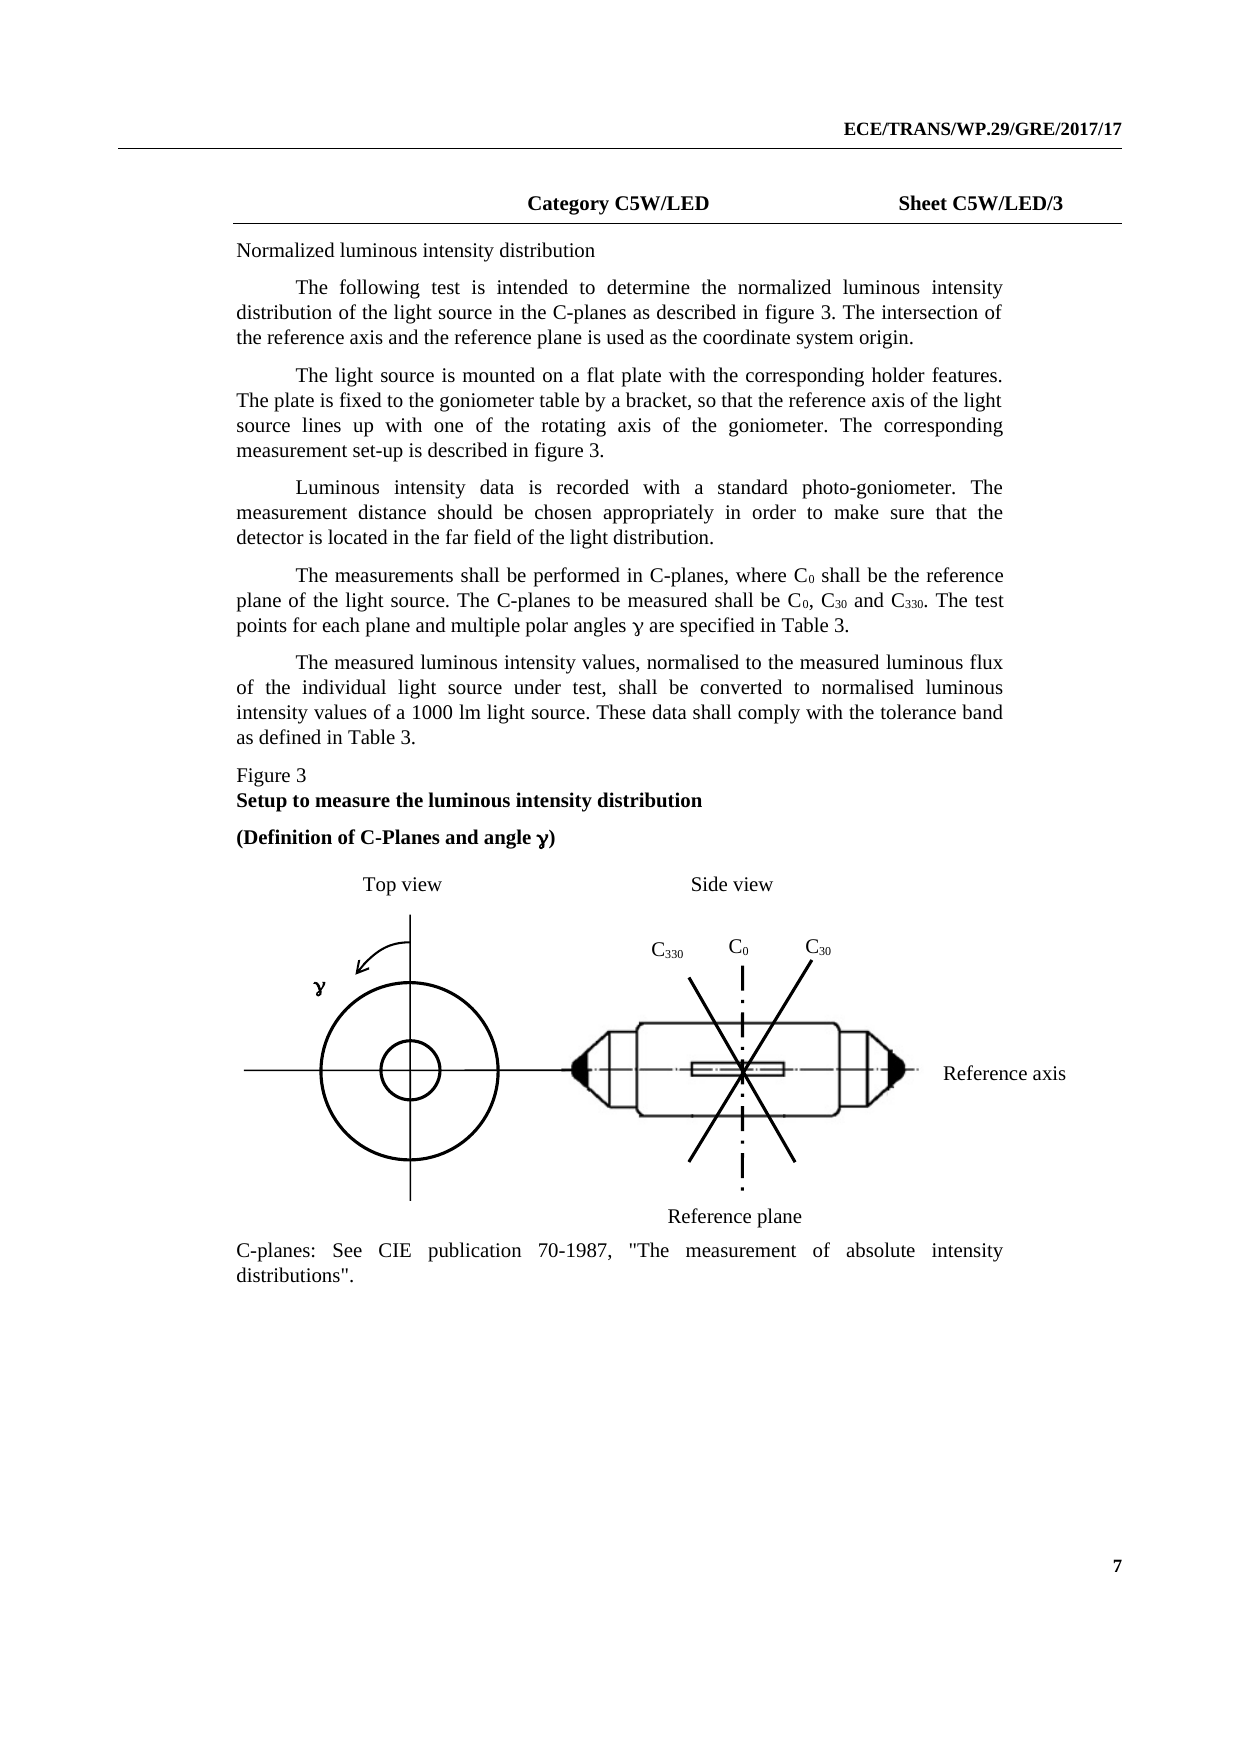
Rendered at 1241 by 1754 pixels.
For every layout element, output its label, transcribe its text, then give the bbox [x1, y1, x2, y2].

text The measurements shall be performed in C-planes, where C0 shall be the reference plane of the light source. The C-planes to be measured shall be C0, C30 and C330. The test points for each plane and multiple polar angles are specified in Table 3. [236, 562, 1004, 637]
text Category C5W/LED Sheet C5W/LED/3 [233, 190, 1122, 223]
picture [708, 1005, 782, 1065]
text C-planes: See CIE publication 70-1987, "The measurement of absolute intensity distributions". [236, 1237, 1004, 1287]
text Normalized luminous intensity distribution [236, 237, 1004, 262]
text Figure 3 Setup to measure the luminous intensity distribution [236, 762, 1004, 812]
picture [559, 1005, 740, 1138]
text The measured luminous intensity values, normalised to the measured luminous flux of the individual light source under test, shall be converted to normalised luminous intensity values of a 1000 lm light source. These data shall comply with the tolerance band as defined in Table 3. [236, 649, 1004, 749]
picture [706, 1080, 778, 1138]
text The light source is mounted on a flat plate with the corresponding holder features. The plate is fixed to the goniometer table by a bracket, so that the reference axis of the light source lines up with one of the rotating axis of the goniometer. The corresponding measurement set-up is described in figure 3. [236, 362, 1004, 462]
picture [746, 1005, 952, 1138]
text Luminous intensity data is recorded with a standard photo-goniometer. The measurement distance should be chosen appropriately in order to make sure that the detector is located in the far field of the light distribution. [236, 474, 1004, 549]
text (Definition of C-Planes and angle ) [236, 824, 1004, 849]
text The following test is intended to determine the normalized luminous intensity distribution of the light source in the C-planes as described in figure 3. The intersection of the reference axis and the reference plane is used as the coordinate system origin. [236, 274, 1004, 349]
